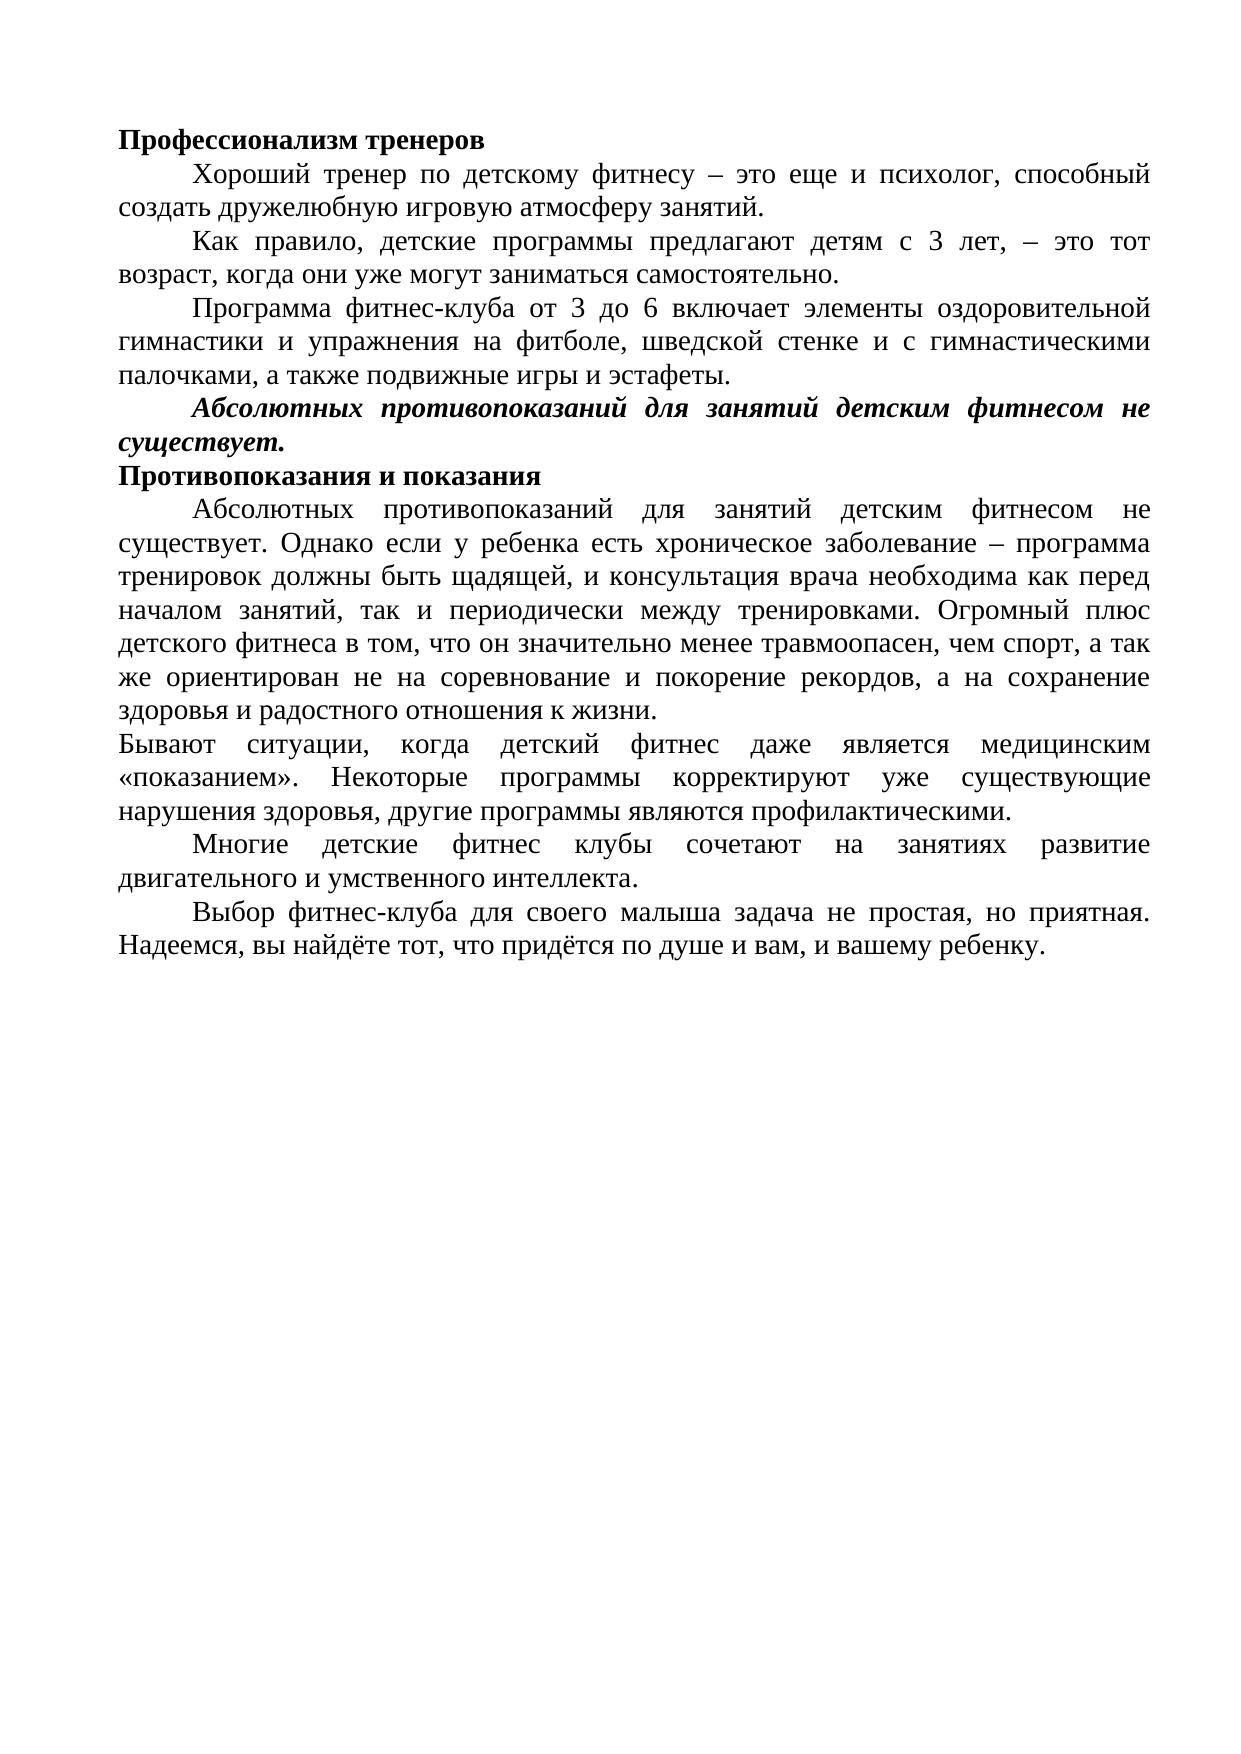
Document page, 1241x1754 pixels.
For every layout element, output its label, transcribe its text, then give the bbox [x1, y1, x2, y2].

text Многие детские фитнес клубы сочетают на занятиях развитие двигательного и умственного интеллекта. [118, 827, 1152, 894]
text Программа фитнес-клуба от 3 до 6 включает элементы оздоровительной гимнастики и упражнения на фитболе, шведской стенке и с гимнастическими палочками, а также подвижные игры и эстафеты. [118, 290, 1152, 391]
text Профессионализм тренеров [118, 122, 1152, 156]
text Бывают ситуации, когда детский фитнес даже является медицинским «показанием». Некоторые программы корректируют уже существующие нарушения здоровья, другие программы являются профилактическими. [118, 726, 1152, 827]
text Хороший тренер по детскому фитнесу – это еще и психолог, способный создать дружелюбную игровую атмосферу занятий. [118, 156, 1152, 223]
text Абсолютных противопоказаний для занятий детским фитнесом не существует. Однако если у ребенка есть хроническое заболевание – программа тренировок должны быть щадящей, и консультация врача необходима как перед началом занятий, так и периодически между тренировками. Огромный плюс детского фитнеса в том, что он значительно менее травмоопасен, чем спорт, а так же ориентирован не на соревнование и покорение рекордов, а на сохранение здоровья и радостного отношения к жизни. [118, 491, 1152, 726]
text Выбор фитнес-клуба для своего малыша задача не простая, но приятная. Надеемся, вы найдёте тот, что придётся по душе и вам, и вашему ребенку. [118, 894, 1152, 961]
text Противопоказания и показания [118, 458, 1152, 491]
text Абсолютных противопоказаний для занятий детским фитнесом не существует. [118, 391, 1152, 458]
text Как правило, детские программы предлагают детям с 3 лет, – это тот возраст, когда они уже могут заниматься самостоятельно. [118, 223, 1152, 290]
